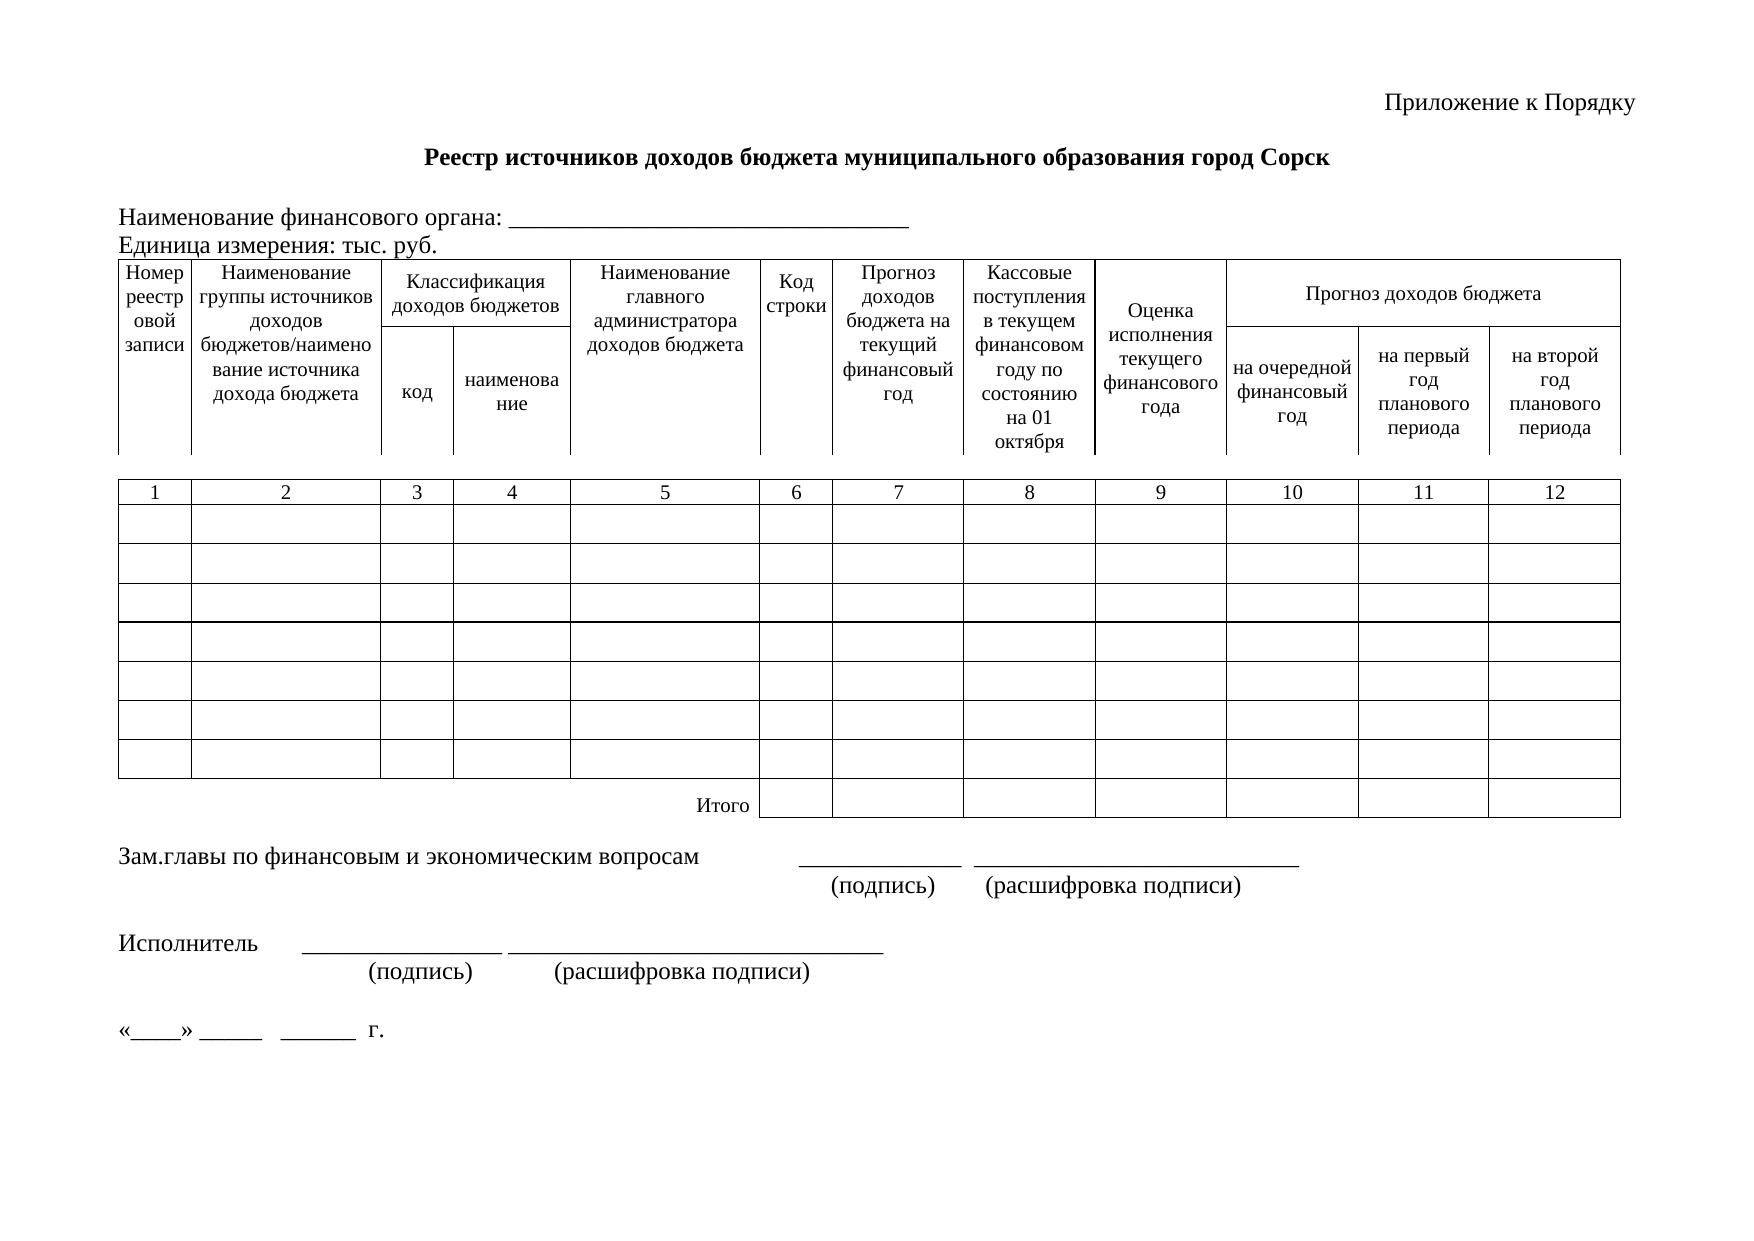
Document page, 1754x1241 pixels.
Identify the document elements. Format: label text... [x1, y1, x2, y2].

table_header Код строки [761, 260, 832, 326]
table_cell [833, 662, 963, 699]
table_cell [1489, 662, 1620, 699]
table_cell Итого [118, 779, 759, 817]
table_cell [1096, 662, 1226, 699]
text (подпись) (расшифровка подписи) [118, 870, 1636, 899]
table_header Прогноз доходов бюджета [1227, 260, 1620, 326]
table_cell [1489, 701, 1620, 739]
table_header Прогноз доходов бюджета на текущий финансовый год [833, 260, 963, 455]
table_cell [964, 623, 1095, 661]
table_cell [964, 662, 1095, 699]
table_cell [571, 505, 759, 543]
table_cell [1489, 505, 1620, 543]
table_cell [1227, 623, 1358, 661]
table_cell [833, 779, 963, 817]
table_cell [1227, 740, 1358, 778]
table_cell [454, 544, 570, 582]
table_cell [760, 779, 832, 817]
table_cell [454, 740, 570, 778]
table_cell [192, 544, 380, 582]
table_cell [1227, 544, 1358, 582]
table_header 9 [1096, 480, 1226, 504]
table_cell [1359, 662, 1488, 699]
table_header 7 [833, 480, 963, 504]
table_cell [1359, 740, 1488, 778]
table_cell на очередной финансовый год [1227, 327, 1358, 455]
table_cell код [382, 327, 453, 455]
table_header 5 [571, 480, 759, 504]
table_header 11 [1359, 480, 1488, 504]
table_cell [381, 505, 453, 543]
table_cell [119, 701, 191, 739]
table_cell [381, 740, 453, 778]
table_cell наименование [454, 327, 570, 455]
table_cell [571, 662, 759, 699]
table_cell [192, 505, 380, 543]
table_cell [964, 505, 1095, 543]
table_cell [119, 584, 191, 621]
table_cell [1227, 779, 1358, 817]
table_cell [192, 584, 380, 621]
table_cell [1359, 779, 1488, 817]
table_cell [119, 544, 191, 582]
table_header Номер реестровой записи [119, 260, 191, 455]
text «____» _____ ______ г. [118, 1014, 1636, 1043]
table_header 6 [760, 480, 832, 504]
table_header 1 [119, 480, 191, 504]
table_cell [964, 584, 1095, 621]
table_cell на первый год планового периода [1359, 327, 1489, 455]
text Реестр источников доходов бюджета муниципального образования город Сорск [118, 143, 1636, 171]
table_cell [1227, 701, 1358, 739]
text (подпись) (расшифровка подписи) [118, 956, 1636, 985]
table_cell [454, 701, 570, 739]
table_cell [571, 623, 759, 661]
table_cell [381, 701, 453, 739]
text Зам.главы по финансовым и экономическим вопросам _____________ __________________________ [118, 841, 1636, 870]
table_header 3 [381, 480, 453, 504]
table_header Наименование главного администратора доходов бюджета [571, 260, 760, 455]
table_cell [1359, 584, 1488, 621]
table_cell [381, 584, 453, 621]
table_cell [1489, 584, 1620, 621]
table_cell [192, 623, 380, 661]
table_cell [119, 505, 191, 543]
table_cell [454, 584, 570, 621]
table_cell [381, 544, 453, 582]
table_cell [1096, 779, 1226, 817]
table_cell [1489, 544, 1620, 582]
table_header 2 [192, 480, 380, 504]
table_cell [454, 505, 570, 543]
table_cell [571, 740, 759, 778]
table_cell [1227, 505, 1358, 543]
table_cell [964, 701, 1095, 739]
table_cell [1359, 544, 1488, 582]
table_cell [192, 701, 380, 739]
table_cell [964, 779, 1095, 817]
table_cell [760, 740, 832, 778]
table_cell [760, 584, 832, 621]
table_cell [833, 623, 963, 661]
table_cell [833, 584, 963, 621]
table_header Кассовые поступления в текущем финансовом году по состоянию на 01 октября [964, 260, 1094, 455]
table_cell [833, 544, 963, 582]
table_cell [760, 701, 832, 739]
table_cell [381, 662, 453, 699]
text Исполнитель ________________ ______________________________ [118, 928, 1636, 956]
table_cell [1096, 544, 1226, 582]
table_cell [760, 623, 832, 661]
table_cell [760, 662, 832, 699]
table_cell [1227, 662, 1358, 699]
table_cell [1489, 623, 1620, 661]
table_cell [192, 662, 380, 699]
table_header Наименование группы источников доходов бюджетов/наименование источника дохода бюджета [192, 260, 381, 455]
table_cell [1359, 623, 1488, 661]
table_cell [1489, 779, 1620, 817]
table_cell [1227, 584, 1358, 621]
table_cell [1096, 740, 1226, 778]
table_header Оценка исполнения текущего финансового года [1096, 260, 1226, 455]
table_cell [760, 505, 832, 543]
text Единица измерения: тыс. руб. [118, 230, 1636, 259]
table_cell [833, 701, 963, 739]
table_cell [454, 662, 570, 699]
table_cell [119, 662, 191, 699]
table_cell [571, 701, 759, 739]
table_cell [1096, 584, 1226, 621]
text Наименование финансового органа: ________________________________ [118, 202, 1636, 230]
table_cell [119, 740, 191, 778]
table_cell [833, 740, 963, 778]
table_header 12 [1489, 480, 1620, 504]
table_header 10 [1227, 480, 1358, 504]
table_cell [964, 544, 1095, 582]
table_cell [1359, 505, 1488, 543]
table_cell [1096, 505, 1226, 543]
table_cell [192, 740, 380, 778]
table_header 4 [454, 480, 570, 504]
table_cell [964, 740, 1095, 778]
table_header 8 [964, 480, 1095, 504]
table_cell [571, 544, 759, 582]
table_cell [761, 326, 832, 455]
table_cell на второй год планового периода [1490, 327, 1620, 455]
text Приложение к Порядку [118, 89, 1636, 116]
table_header Классификация доходов бюджетов [382, 260, 570, 326]
table_cell [760, 544, 832, 582]
table_cell [833, 505, 963, 543]
table_cell [454, 623, 570, 661]
table_cell [571, 584, 759, 621]
table_cell [1489, 740, 1620, 778]
table_cell [1096, 623, 1226, 661]
table_cell [1359, 701, 1488, 739]
table_cell [1096, 701, 1226, 739]
table_cell [119, 623, 191, 661]
table_cell [381, 623, 453, 661]
